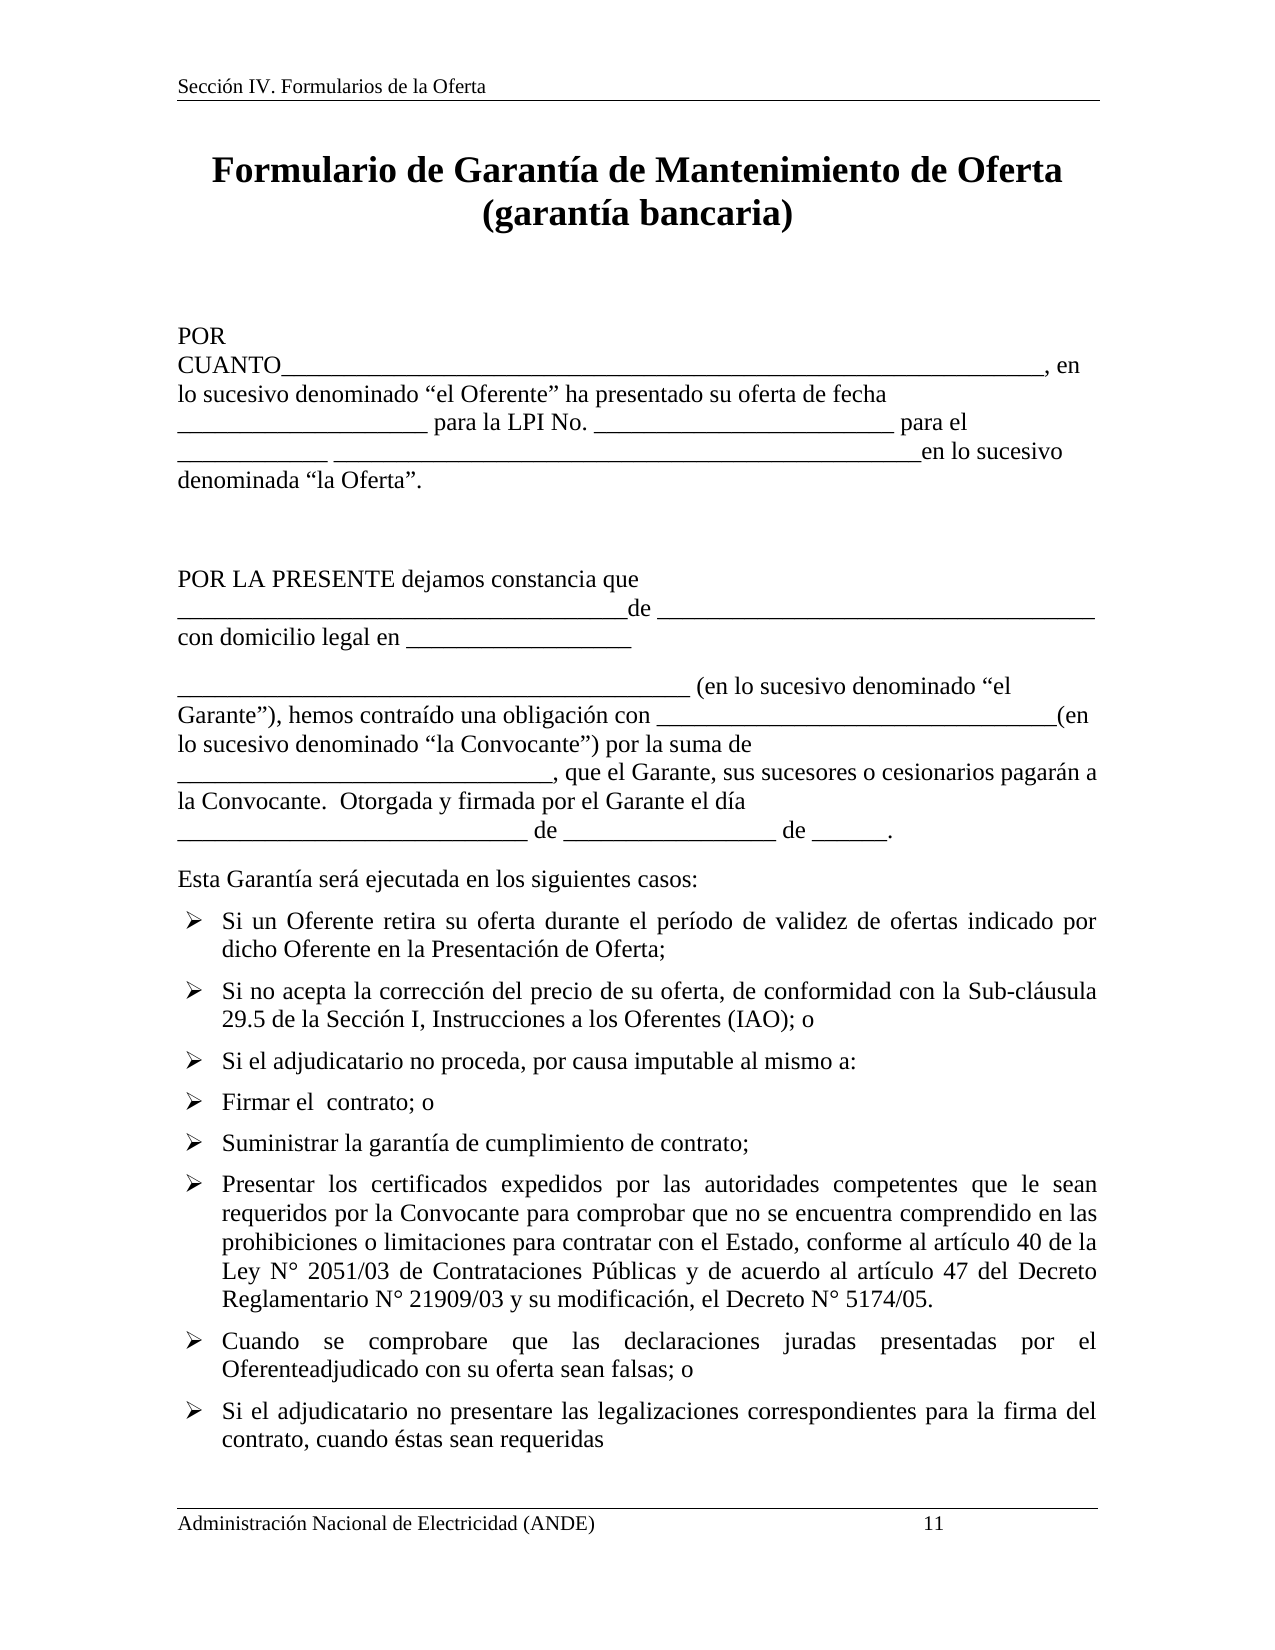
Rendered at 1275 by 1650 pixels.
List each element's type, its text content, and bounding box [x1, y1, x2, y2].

list Si un Oferente retira su oferta durante el período de validez de ofertas indicado por dicho Oferente en la Presentación de Oferta; [184, 906, 1098, 963]
list Suministrar la garantía de cumplimiento de contrato; [184, 1128, 1098, 1157]
text POR LA PRESENTE dejamos constancia que ____________________________________de ___________________________________ con domicilio legal en __________________ [177, 564, 1098, 650]
text POR CUANTO_____________________________________________________________, en lo sucesivo denominado “el Oferente” ha presentado su oferta de fecha ____________________ para la LPI No. ________________________ para el ____________ _______________________________________________en lo sucesivo denominada “la Oferta”. [177, 321, 1098, 494]
text _________________________________________ (en lo sucesivo denominado “el Garante”), hemos contraído una obligación con ________________________________(en lo sucesivo denominado “la Convocante”) por la suma de ______________________________, que el Garante, sus sucesores o cesionarios pagarán a la Convocante. Otorgada y firmada por el Garante el día ____________________________ de _________________ de ______. [177, 671, 1098, 844]
text Formulario de Garantía de Mantenimiento de Oferta (garantía bancaria) [177, 148, 1098, 234]
list Firmar el contrato; o [184, 1087, 1098, 1116]
text Esta Garantía será ejecutada en los siguientes casos: [177, 864, 1098, 893]
list Si el adjudicatario no proceda, por causa imputable al mismo a: [184, 1046, 1098, 1074]
list Si el adjudicatario no presentare las legalizaciones correspondientes para la firma del contrato, cuando éstas sean requeridas [184, 1396, 1098, 1453]
list Si no acepta la corrección del precio de su oferta, de conformidad con la Sub-cláusula 29.5 de la Sección I, Instrucciones a los Oferentes (IAO); o [184, 976, 1098, 1033]
list Presentar los certificados expedidos por las autoridades competentes que le sean requeridos por la Convocante para comprobar que no se encuentra comprendido en las prohibiciones o limitaciones para contratar con el Estado, conforme al artículo 40 de la Ley N° 2051/03 de Contrataciones Públicas y de acuerdo al artículo 47 del Decreto Reglamentario N° 21909/03 y su modificación, el Decreto N° 5174/05. [184, 1169, 1098, 1313]
list Cuando se comprobare que las declaraciones juradas presentadas por el Oferenteadjudicado con su oferta sean falsas; o [184, 1326, 1098, 1383]
